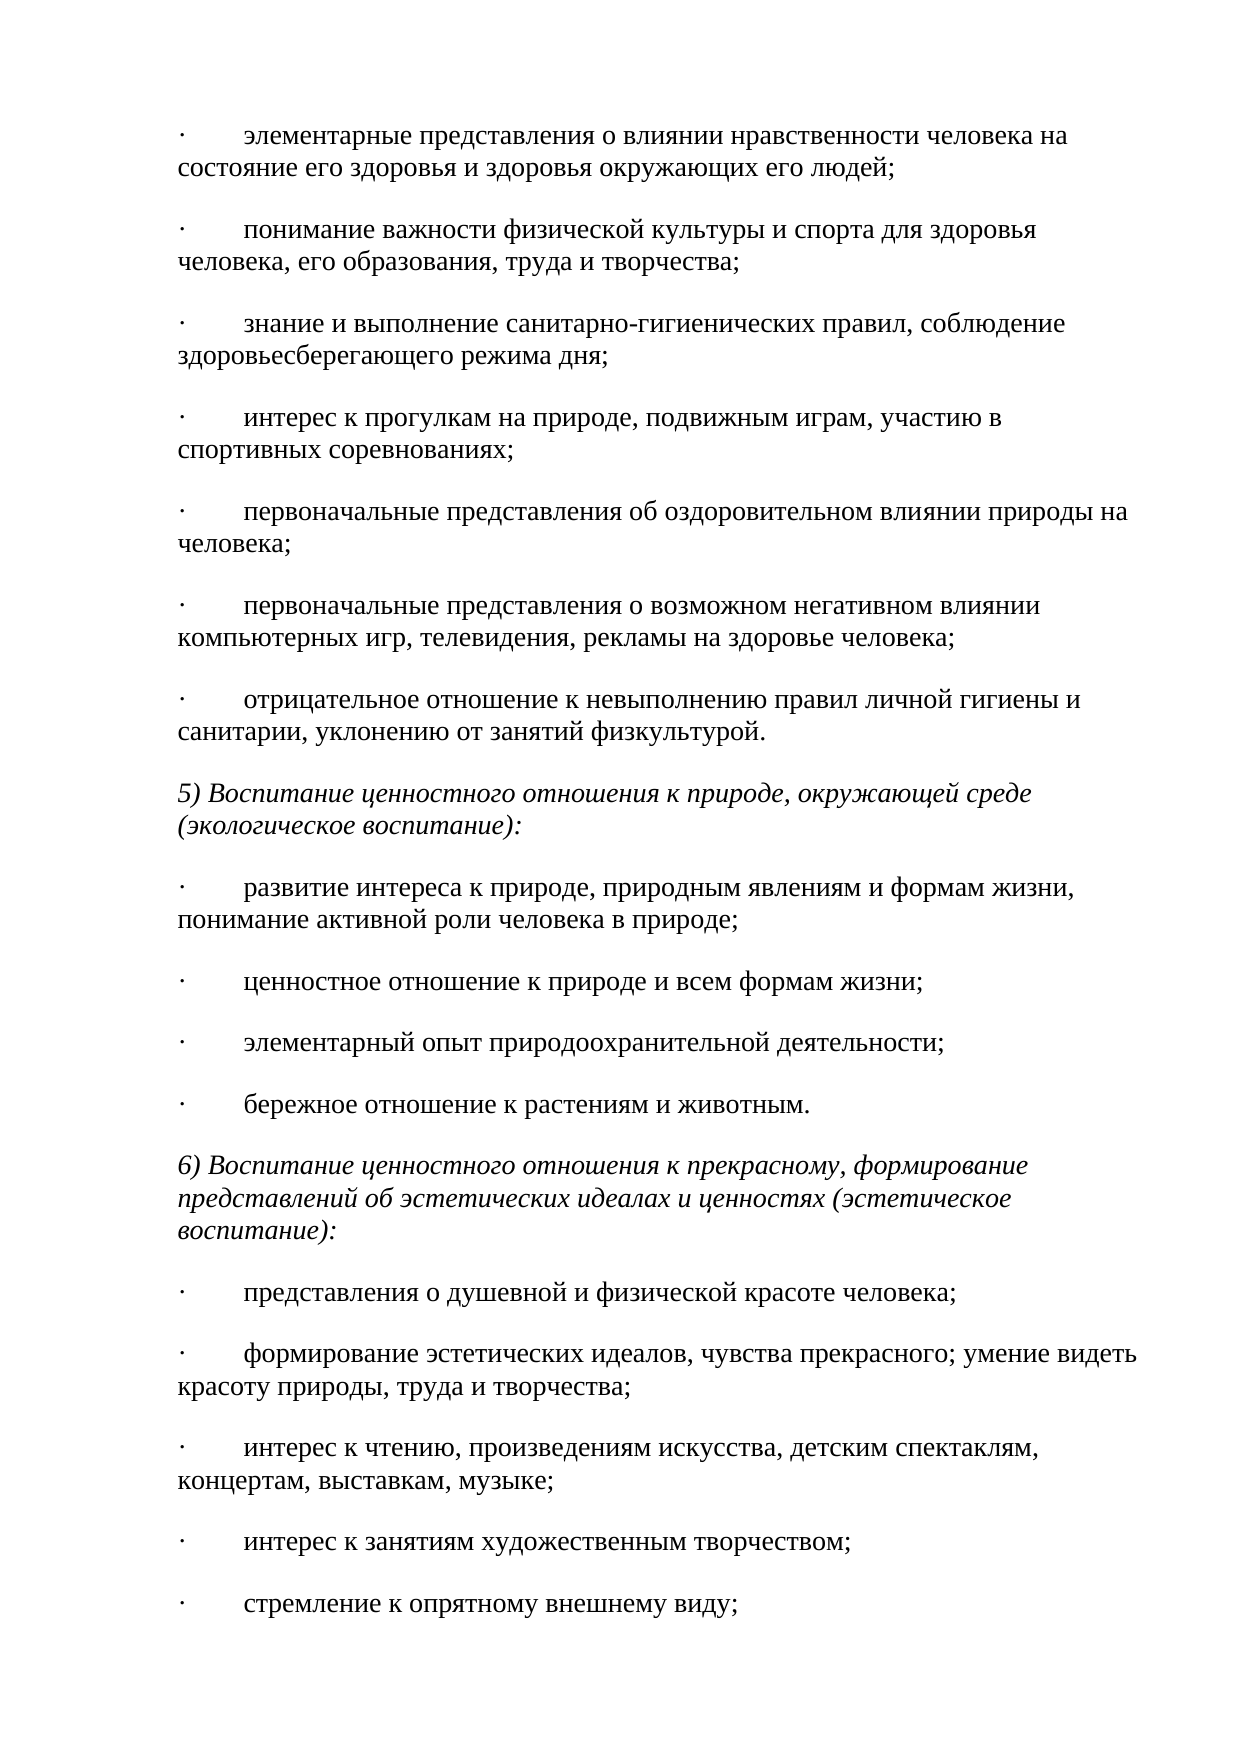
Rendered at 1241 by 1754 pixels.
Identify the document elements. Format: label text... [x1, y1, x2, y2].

text · интерес к чтению, произведениям искусства, детским спектаклям, концертам, выставкам, музыке; [177, 1430, 1152, 1495]
text · отрицательное отношение к невыполнению правил личной гигиены и санитарии, уклонению от занятий физкультурой. [177, 682, 1152, 747]
text · развитие интереса к природе, природным явлениям и формам жизни, понимание активной роли человека в природе; [177, 870, 1152, 934]
text · формирование эстетических идеалов, чувства прекрасного; умение видеть красоту природы, труда и творчества; [177, 1336, 1152, 1401]
text · элементарные представления о влиянии нравственности человека на состояние его здоровья и здоровья окружающих его людей; [177, 118, 1152, 183]
text · интерес к занятиям художественным творчеством; [177, 1524, 1152, 1557]
text · знание и выполнение санитарно-гигиенических правил, соблюдение здоровьесберегающего режима дня; [177, 306, 1152, 371]
text 6) Воспитание ценностного отношения к прекрасному, формирование представлений об эстетических идеалах и ценностях (эстетическое воспитание): [177, 1148, 1152, 1246]
text · ценностное отношение к природе и всем формам жизни; [177, 964, 1152, 996]
text · бережное отношение к растениям и животным. [177, 1087, 1152, 1119]
text · первоначальные представления об оздоровительном влиянии природы на человека; [177, 494, 1152, 559]
text 5) Воспитание ценностного отношения к природе, окружающей среде (экологическое воспитание): [177, 776, 1152, 841]
text · стремление к опрятному внешнему виду; [177, 1586, 1152, 1618]
text · элементарный опыт природоохранительной деятельности; [177, 1025, 1152, 1058]
text · интерес к прогулкам на природе, подвижным играм, участию в спортивных соревнованиях; [177, 400, 1152, 465]
text · первоначальные представления о возможном негативном влиянии компьютерных игр, телевидения, рекламы на здоровье человека; [177, 588, 1152, 653]
text · понимание важности физической культуры и спорта для здоровья человека, его образования, труда и творчества; [177, 212, 1152, 277]
text · представления о душевной и физической красоте человека; [177, 1275, 1152, 1307]
